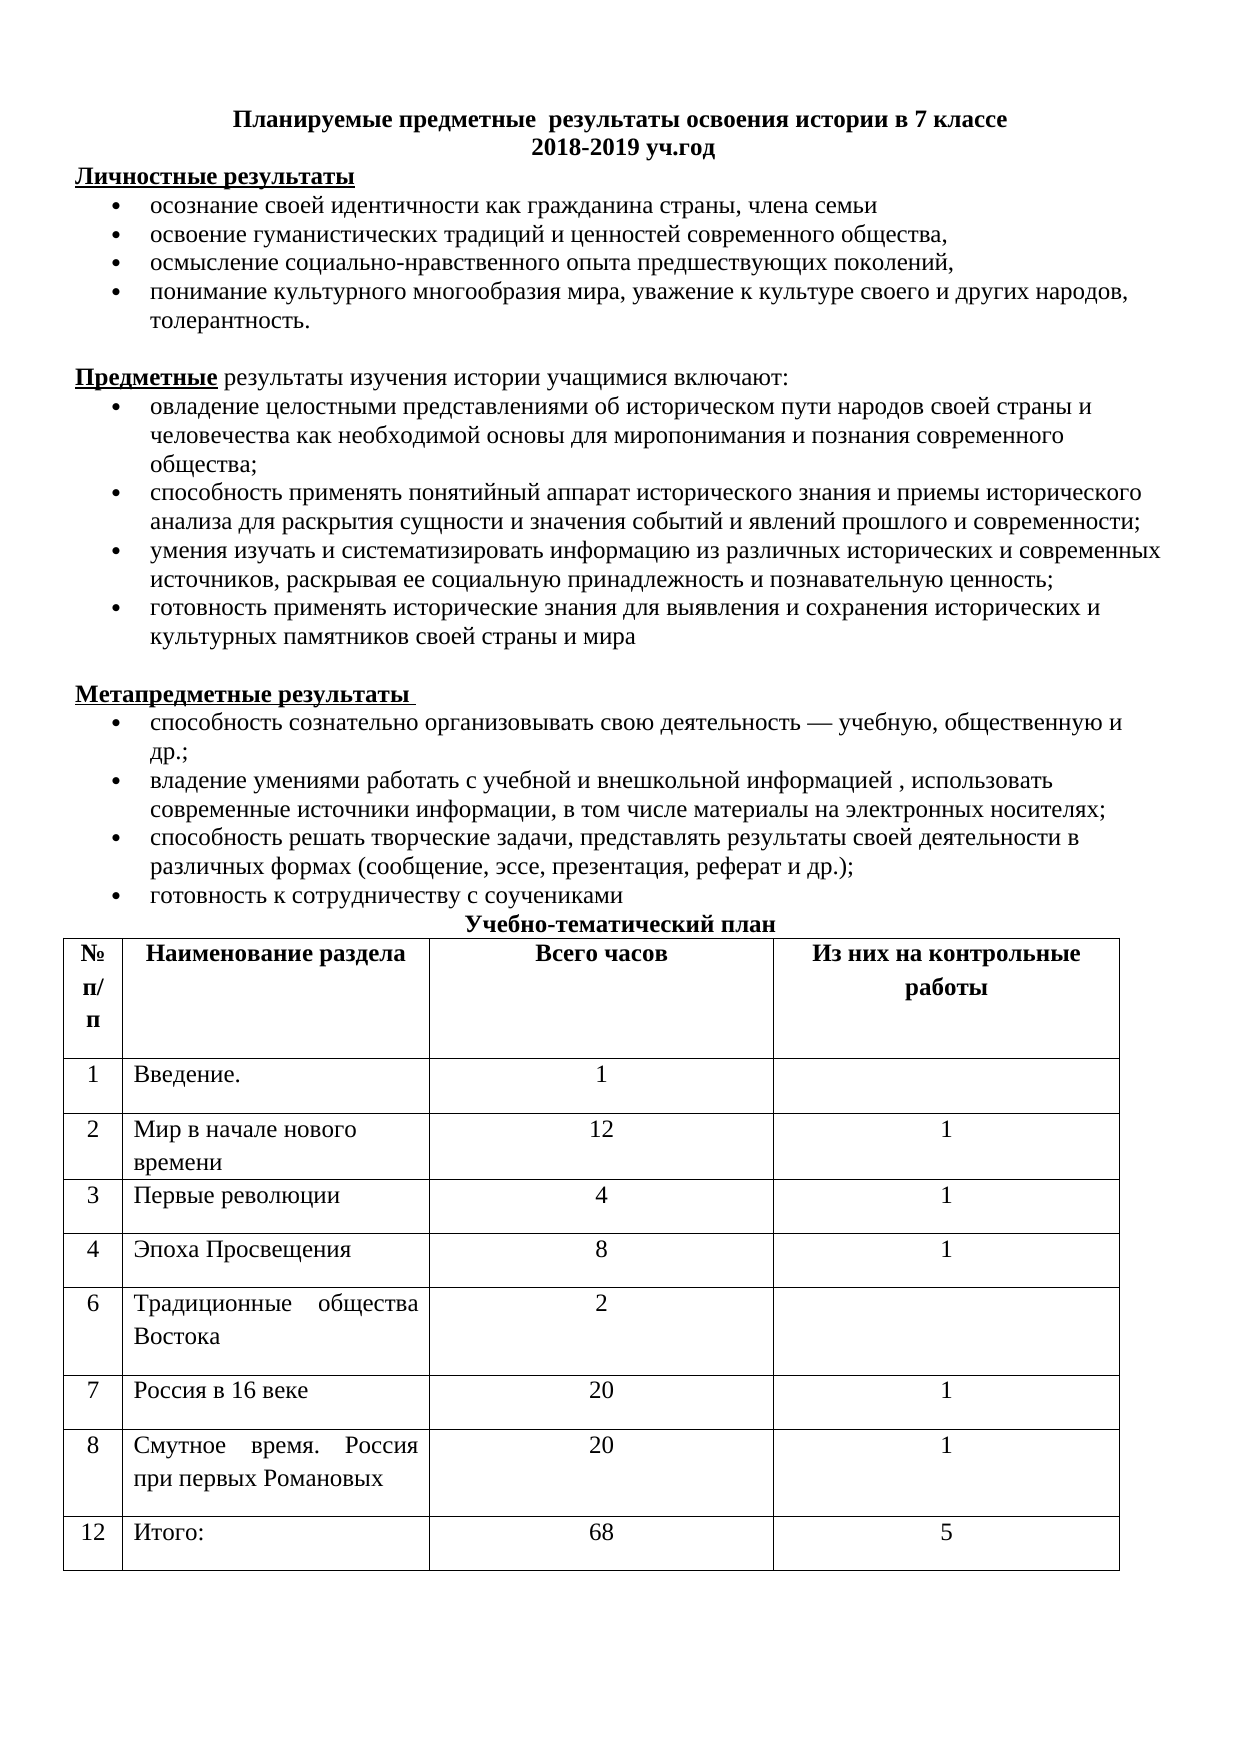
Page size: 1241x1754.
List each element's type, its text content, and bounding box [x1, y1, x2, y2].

list овладение целостными представлениями об историческом пути народов своей страны и человечества как необходимой основы для миропонимания и познания современного общества; [112, 391, 1165, 477]
table_cell 1 [774, 1180, 1119, 1233]
table_cell 4 [430, 1180, 773, 1233]
text Личностные результаты [75, 161, 1165, 190]
text Предметные результаты изучения истории учащимися включают: [75, 362, 1165, 391]
text Учебно-тематический план [75, 909, 1165, 937]
table_header Из них на контрольные работы [774, 939, 1119, 1058]
table_cell Эпоха Просвещения [123, 1234, 429, 1287]
table_cell 1 [774, 1234, 1119, 1287]
table_cell 1 [774, 1114, 1119, 1179]
table_cell 2 [430, 1288, 773, 1374]
table_header № п/п [64, 939, 122, 1058]
table_cell Традиционные общества Востока [123, 1288, 429, 1374]
list умения изучать и систематизировать информацию из различных исторических и современных источников, раскрывая ее социальную принадлежность и познавательную ценность; [112, 535, 1165, 592]
table_cell [774, 1288, 1119, 1374]
table_cell 8 [64, 1430, 122, 1516]
list готовность применять исторические знания для выявления и сохранения исторических и культурных памятников своей страны и мира [112, 592, 1165, 650]
table_cell 20 [430, 1376, 773, 1429]
list способность применять понятийный аппарат исторического знания и приемы исторического анализа для раскрытия сущности и значения событий и явлений прошлого и современности; [112, 477, 1165, 535]
table_cell Введение. [123, 1059, 429, 1113]
table_cell [774, 1059, 1119, 1113]
table_cell 4 [64, 1234, 122, 1287]
table_cell Смутное время. Россия при первых Романовых [123, 1430, 429, 1516]
list осознание своей идентичности как гражданина страны, члена семьи [112, 190, 1165, 219]
table_cell 8 [430, 1234, 773, 1287]
table_cell Мир в начале нового времени [123, 1114, 429, 1179]
list владение умениями работать с учебной и внешкольной информацией , использовать современные источники информации, в том числе материалы на электронных носителях; [112, 765, 1165, 822]
table_cell 1 [774, 1430, 1119, 1516]
table_cell Итого: [123, 1517, 429, 1570]
text Планируемые предметные результаты освоения истории в 7 классе [75, 104, 1165, 132]
list понимание культурного многообразия мира, уважение к культуре своего и других народов, толерантность. [112, 276, 1165, 334]
list осмысление социально-нравственного опыта предшествующих поколений, [112, 247, 1165, 276]
table_cell 6 [64, 1288, 122, 1374]
table_cell 68 [430, 1517, 773, 1570]
table_cell Россия в 16 веке [123, 1376, 429, 1429]
table_cell 2 [64, 1114, 122, 1179]
table_cell 20 [430, 1430, 773, 1516]
table_cell 1 [64, 1059, 122, 1113]
list готовность к сотрудничеству с соучениками [112, 880, 1165, 909]
text Метапредметные результаты [75, 679, 1165, 707]
table_header Всего часов [430, 939, 773, 1058]
table_cell Первые революции [123, 1180, 429, 1233]
table_cell 3 [64, 1180, 122, 1233]
table_cell 12 [430, 1114, 773, 1179]
list освоение гуманистических традиций и ценностей современного общества, [112, 219, 1165, 247]
table_cell 7 [64, 1376, 122, 1429]
text 2018-2019 уч.год [75, 132, 1165, 161]
table_header Наименование раздела [123, 939, 429, 1058]
table_cell 1 [774, 1376, 1119, 1429]
table_cell 1 [430, 1059, 773, 1113]
table_cell 5 [774, 1517, 1119, 1570]
list способность сознательно организовывать свою деятельность — учебную, общественную и др.; [112, 707, 1165, 765]
table_cell 12 [64, 1517, 122, 1570]
list способность решать творческие задачи, представлять результаты своей деятельности в различных формах (сообщение, эссе, презентация, реферат и др.); [112, 822, 1165, 880]
